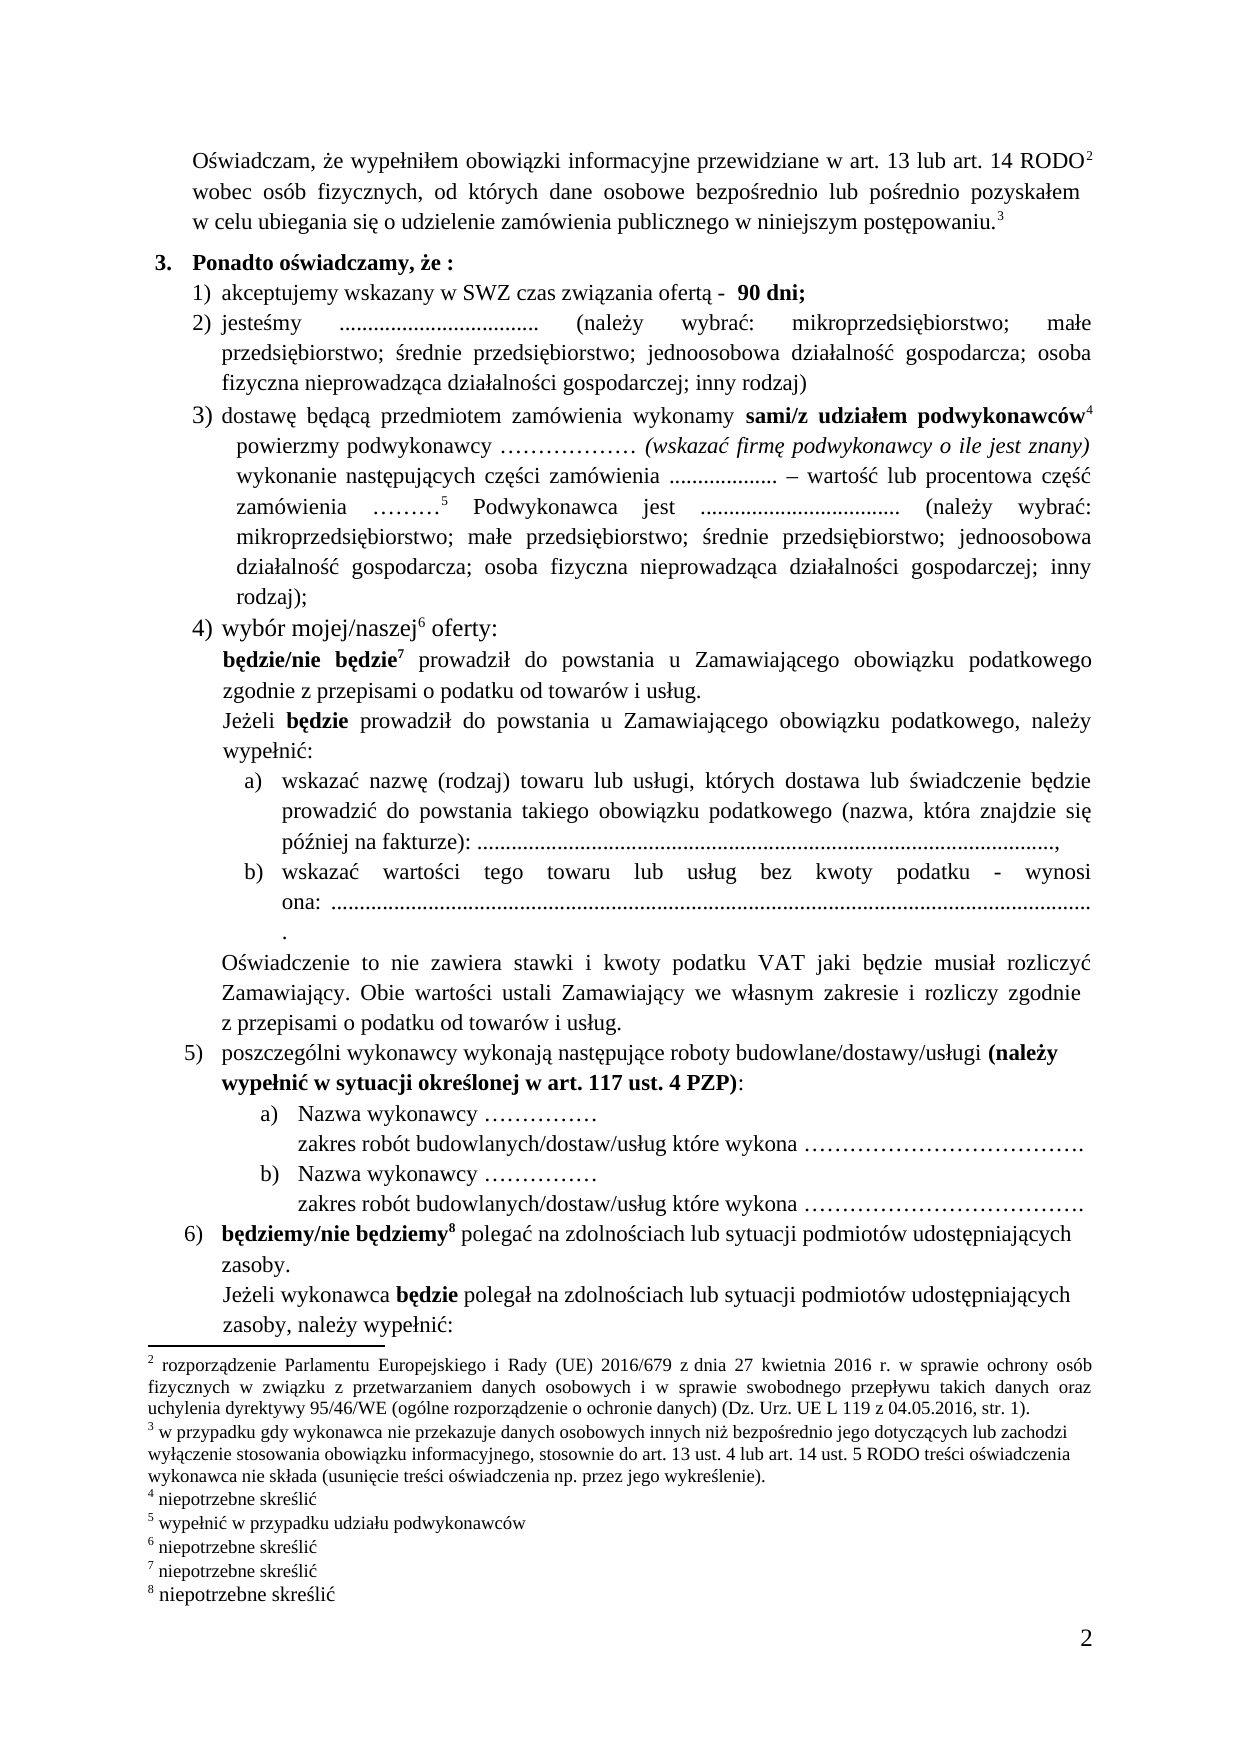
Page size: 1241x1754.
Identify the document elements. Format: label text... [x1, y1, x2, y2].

list wskazać wartości tego towaru lub usług bez kwoty podatku - wynosi ona: ...................................................................................................................................... [244, 858, 1093, 945]
list będzie/nie będzie prowadził do powstania u Zamawiającego obowiązku podatkowego zgodnie z przepisami o podatku od towarów i usług. [223, 647, 1093, 703]
list będziemy/nie będziemy polegać na zdolnościach lub sytuacji podmiotów udostępniających zasoby. [184, 1221, 1093, 1277]
list Nazwa wykonawcy …………… [260, 1100, 1093, 1126]
list Ponadto oświadczamy, że : [154, 249, 1093, 275]
text Oświadczenie to nie zawiera stawki i kwoty podatku VAT jaki będzie musiał rozliczyć Zamawiający. Obie wartości ustali Zamawiający we własnym zakresie i rozliczy zgodnie z przepisami o podatku od towarów i usług. [221, 949, 1093, 1035]
list wybór mojej/naszej oferty: [192, 613, 1093, 642]
list akceptujemy wskazany w SWZ czas związania ofertą - 90 dni; [192, 279, 1093, 305]
list poszczególni wykonawcy wykonają następujące roboty budowlane/dostawy/usługi (należy wypełnić w sytuacji określonej w art. 117 ust. 4 PZP): [184, 1039, 1093, 1096]
text Jeżeli wykonawca będzie polegał na zdolnościach lub sytuacji podmiotów udostępniających zasoby, należy wypełnić: [223, 1281, 1093, 1337]
list wskazać nazwę (rodzaj) towaru lub usługi, których dostawa lub świadczenie będzie prowadzić do powstania takiego obowiązku podatkowego (nazwa, która znajdzie się później na fakturze): ....................................................................................................., [244, 767, 1093, 854]
list dostawę będącą przedmiotem zamówienia wykonamy sami/z udziałem podwykonawców powierzmy podwykonawcy ……………… (wskazać firmę podwykonawcy o ile jest znany) wykonanie następujących części zamówienia ................... – wartość lub procentowa część zamówienia ……… Podwykonawca jest ................................... (należy wybrać: mikroprzedsiębiorstwo; małe przedsiębiorstwo; średnie przedsiębiorstwo; jednoosobowa działalność gospodarcza; osoba fizyczna nieprowadząca działalności gospodarczej; inny rodzaj); [192, 400, 1093, 610]
list Nazwa wykonawcy …………… [260, 1160, 1093, 1186]
text zakres robót budowlanych/dostaw/usług które wykona ………………………………. [298, 1130, 1093, 1156]
list jesteśmy ................................... (należy wybrać: mikroprzedsiębiorstwo; małe przedsiębiorstwo; średnie przedsiębiorstwo; jednoosobowa działalność gospodarcza; osoba fizyczna nieprowadząca działalności gospodarczej; inny rodzaj) [192, 309, 1093, 396]
text zakres robót budowlanych/dostaw/usług które wykona ………………………………. [298, 1190, 1093, 1217]
list Jeżeli będzie prowadził do powstania u Zamawiającego obowiązku podatkowego, należy wypełnić: [223, 707, 1093, 763]
text Oświadczam, że wypełniłem obowiązki informacyjne przewidziane w art. 13 lub art. 14 RODO wobec osób fizycznych, od których dane osobowe bezpośrednio lub pośrednio pozyskałem w celu ubiegania się o udzielenie zamówienia publicznego w niniejszym postępowaniu. [192, 148, 1093, 234]
